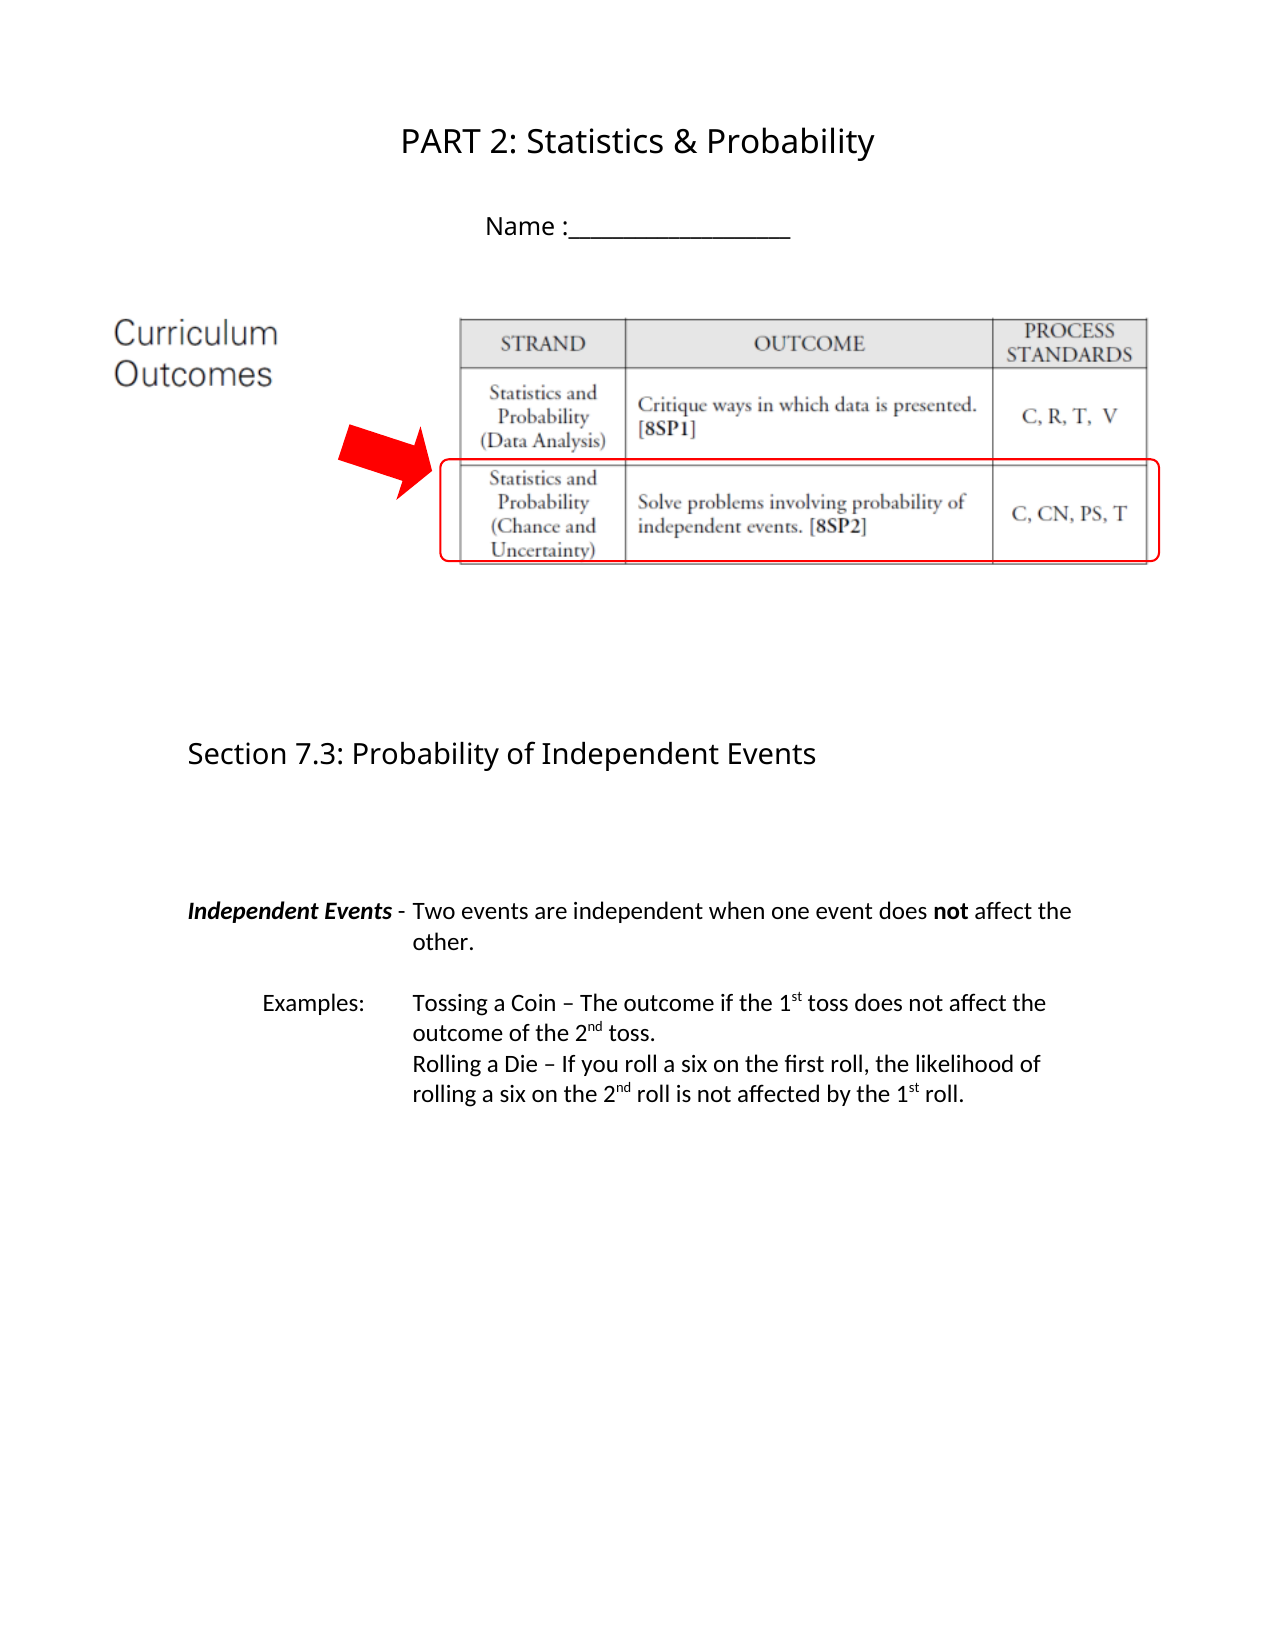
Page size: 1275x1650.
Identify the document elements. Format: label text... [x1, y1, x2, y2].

text PART 2: Statistics & Probability [187, 118, 1088, 163]
text Independent Events - Two events are independent when one event does not affect the other. [187, 895, 1088, 956]
text Section 7.3: Probability of Independent Events [187, 734, 1088, 773]
text Name :____________________ [187, 209, 1088, 243]
text Rolling a Die – If you roll a six on the first roll, the likelihood of rolling a six on the 2nd roll is not affected by the 1st roll. [262, 1048, 1088, 1109]
picture [84, 243, 1194, 617]
text Examples: Tossing a Coin – The outcome if the 1st toss does not affect the outcome of the 2nd toss. [262, 987, 1088, 1048]
